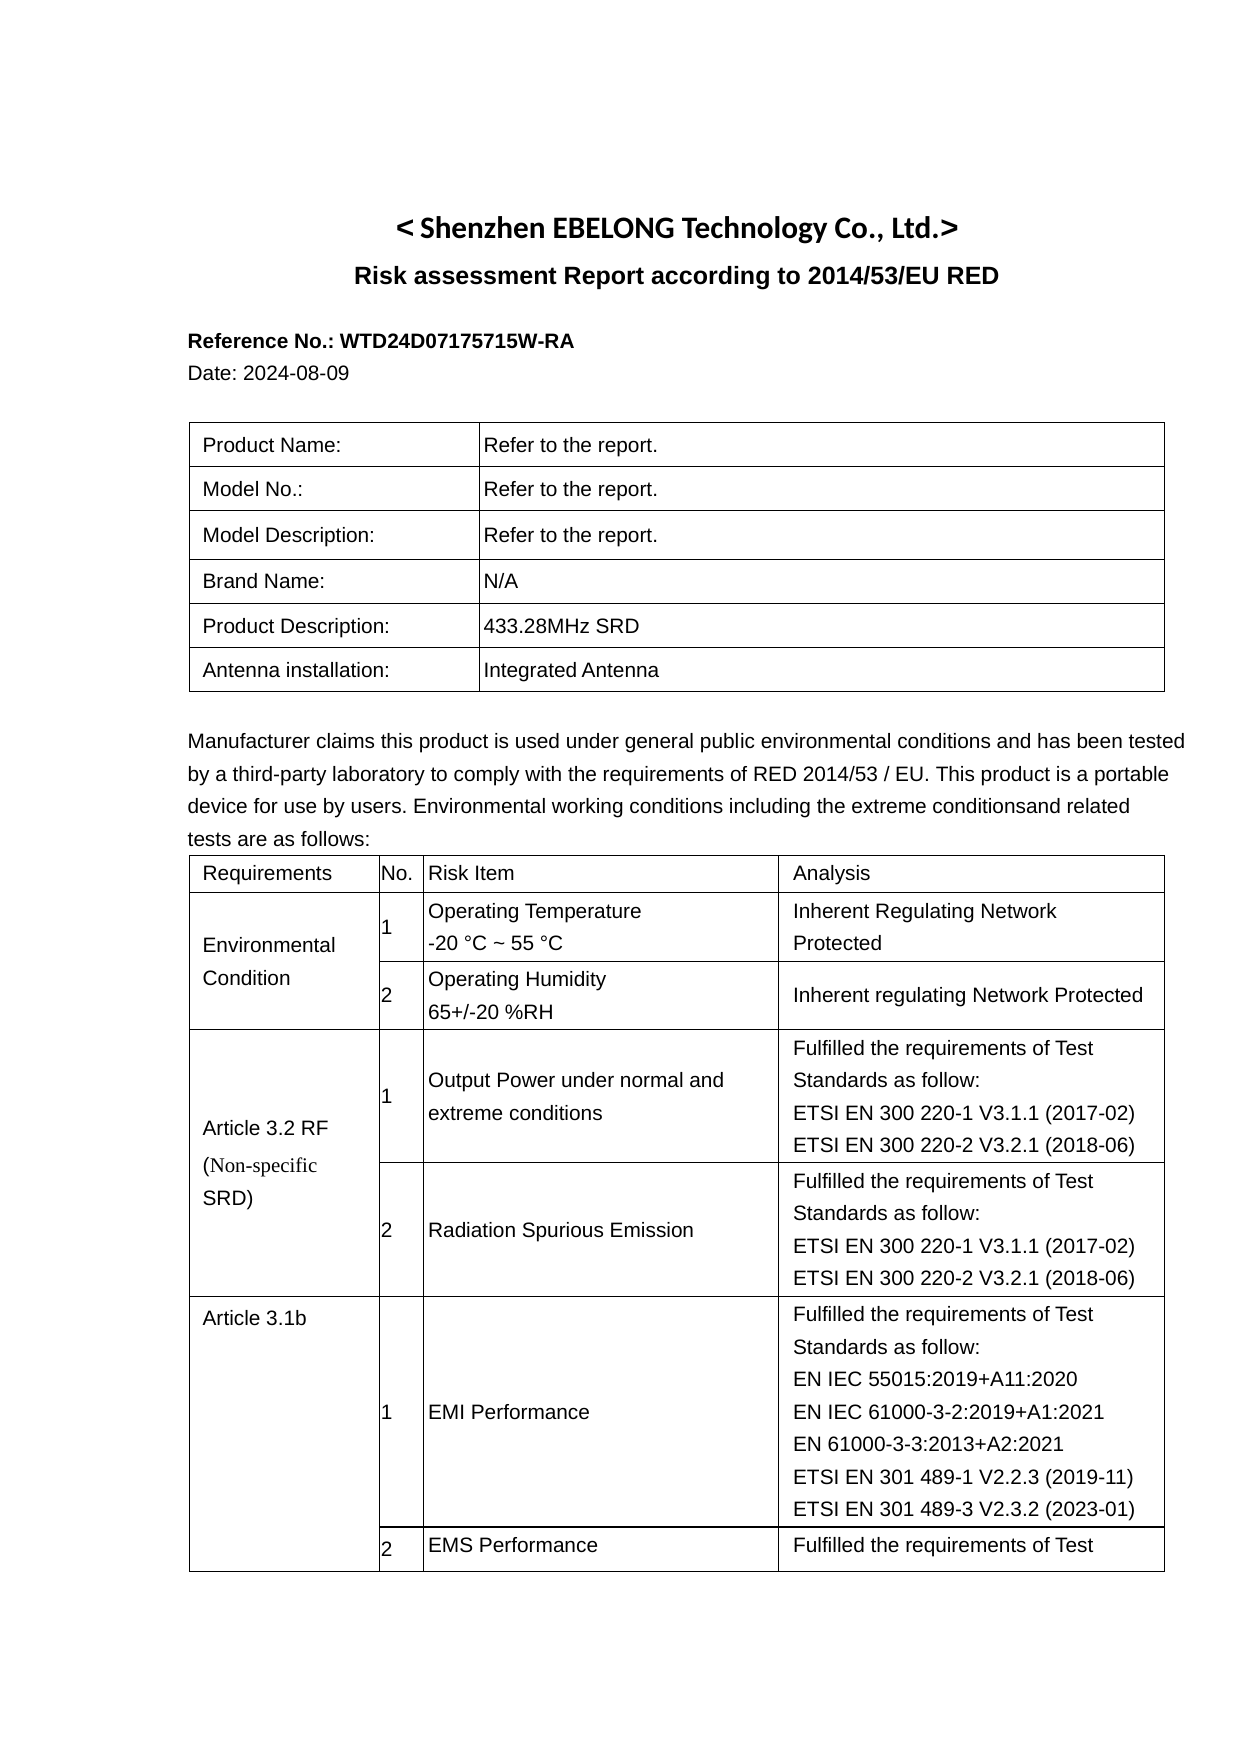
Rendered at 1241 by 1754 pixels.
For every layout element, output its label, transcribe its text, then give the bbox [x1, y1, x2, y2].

table_cell Operating Humidity 65+/-20 %RH [424, 962, 778, 1029]
table_cell Operating Temperature -20 °C ~ 55 °C [424, 893, 778, 961]
table_cell 1 [380, 1297, 423, 1526]
text Date: 2024-08-09 [187, 357, 1167, 389]
table_cell 433.28MHz SRD [480, 604, 1164, 647]
table_cell Brand Name: [190, 560, 479, 603]
table_cell Fulfilled the requirements of Test Standards as follow: EN IEC 55015:2019+A11:2020 EN IEC 61000-3-2:2019+A1:2021 EN 61000-3-3:2013+A2:2021 ETSI EN 301 489-1 V2.2.3 (2019-11) ETSI EN 301 489-3 V2.3.2 (2023-01) [779, 1297, 1164, 1526]
table_header Analysis [779, 856, 1164, 892]
table_header No. [380, 856, 423, 892]
table_cell Article 3.2 RF (Non-specific SRD) [190, 1030, 379, 1296]
text by a third-party laboratory to comply with the requirements of RED 2014/53 / EU. This product is a portable [187, 757, 1240, 790]
table_header Risk Item [424, 856, 778, 892]
text Reference No.: WTD24D07175715W-RA [187, 324, 1167, 357]
table_cell Environmental Condition [190, 893, 379, 1029]
table_cell Integrated Antenna [480, 648, 1164, 691]
text Risk assessment Report according to 2014/53/EU RED [187, 259, 1167, 292]
table_cell 2 [380, 1528, 423, 1571]
table_cell N/A [480, 560, 1164, 603]
table_cell Refer to the report. [480, 467, 1164, 510]
table_cell Inherent Regulating Network Protected [779, 893, 1164, 961]
table_header Product Name: [190, 423, 479, 466]
table_cell Inherent regulating Network Protected [779, 962, 1164, 1029]
table_cell 2 [380, 962, 423, 1029]
text tests are as follows: [187, 822, 1240, 855]
table_cell Product Description: [190, 604, 479, 647]
text Manufacturer claims this product is used under general public environmental conditions and has been tested [187, 725, 1240, 757]
text < Shenzhen EBELONG Technology Co., Ltd.> [187, 194, 1167, 259]
table_cell Output Power under normal and extreme conditions [424, 1030, 778, 1162]
table_cell Antenna installation: [190, 648, 479, 691]
table_cell Model No.: [190, 467, 479, 510]
text device for use by users. Environmental working conditions including the extreme conditionsand related [187, 790, 1240, 822]
table_cell Model Description: [190, 511, 479, 559]
table_cell EMI Performance [424, 1297, 778, 1526]
table_cell Refer to the report. [480, 511, 1164, 559]
table_cell Radiation Spurious Emission [424, 1163, 778, 1296]
table_cell EMS Performance [424, 1528, 778, 1571]
table_header Refer to the report. [480, 423, 1164, 466]
table_cell 1 [380, 893, 423, 961]
table_cell 1 [380, 1030, 423, 1162]
table_cell Fulfilled the requirements of Test Standards as follow: ETSI EN 300 220-1 V3.1.1 (2017-02) ETSI EN 300 220-2 V3.2.1 (2018-06) [779, 1030, 1164, 1162]
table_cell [779, 1528, 1164, 1571]
table_header Requirements [190, 856, 379, 892]
table_cell Fulfilled the requirements of Test Standards as follow: ETSI EN 300 220-1 V3.1.1 (2017-02) ETSI EN 300 220-2 V3.2.1 (2018-06) [779, 1163, 1164, 1296]
table_cell 2 [380, 1163, 423, 1296]
table_cell Article 3.1b [190, 1297, 379, 1571]
